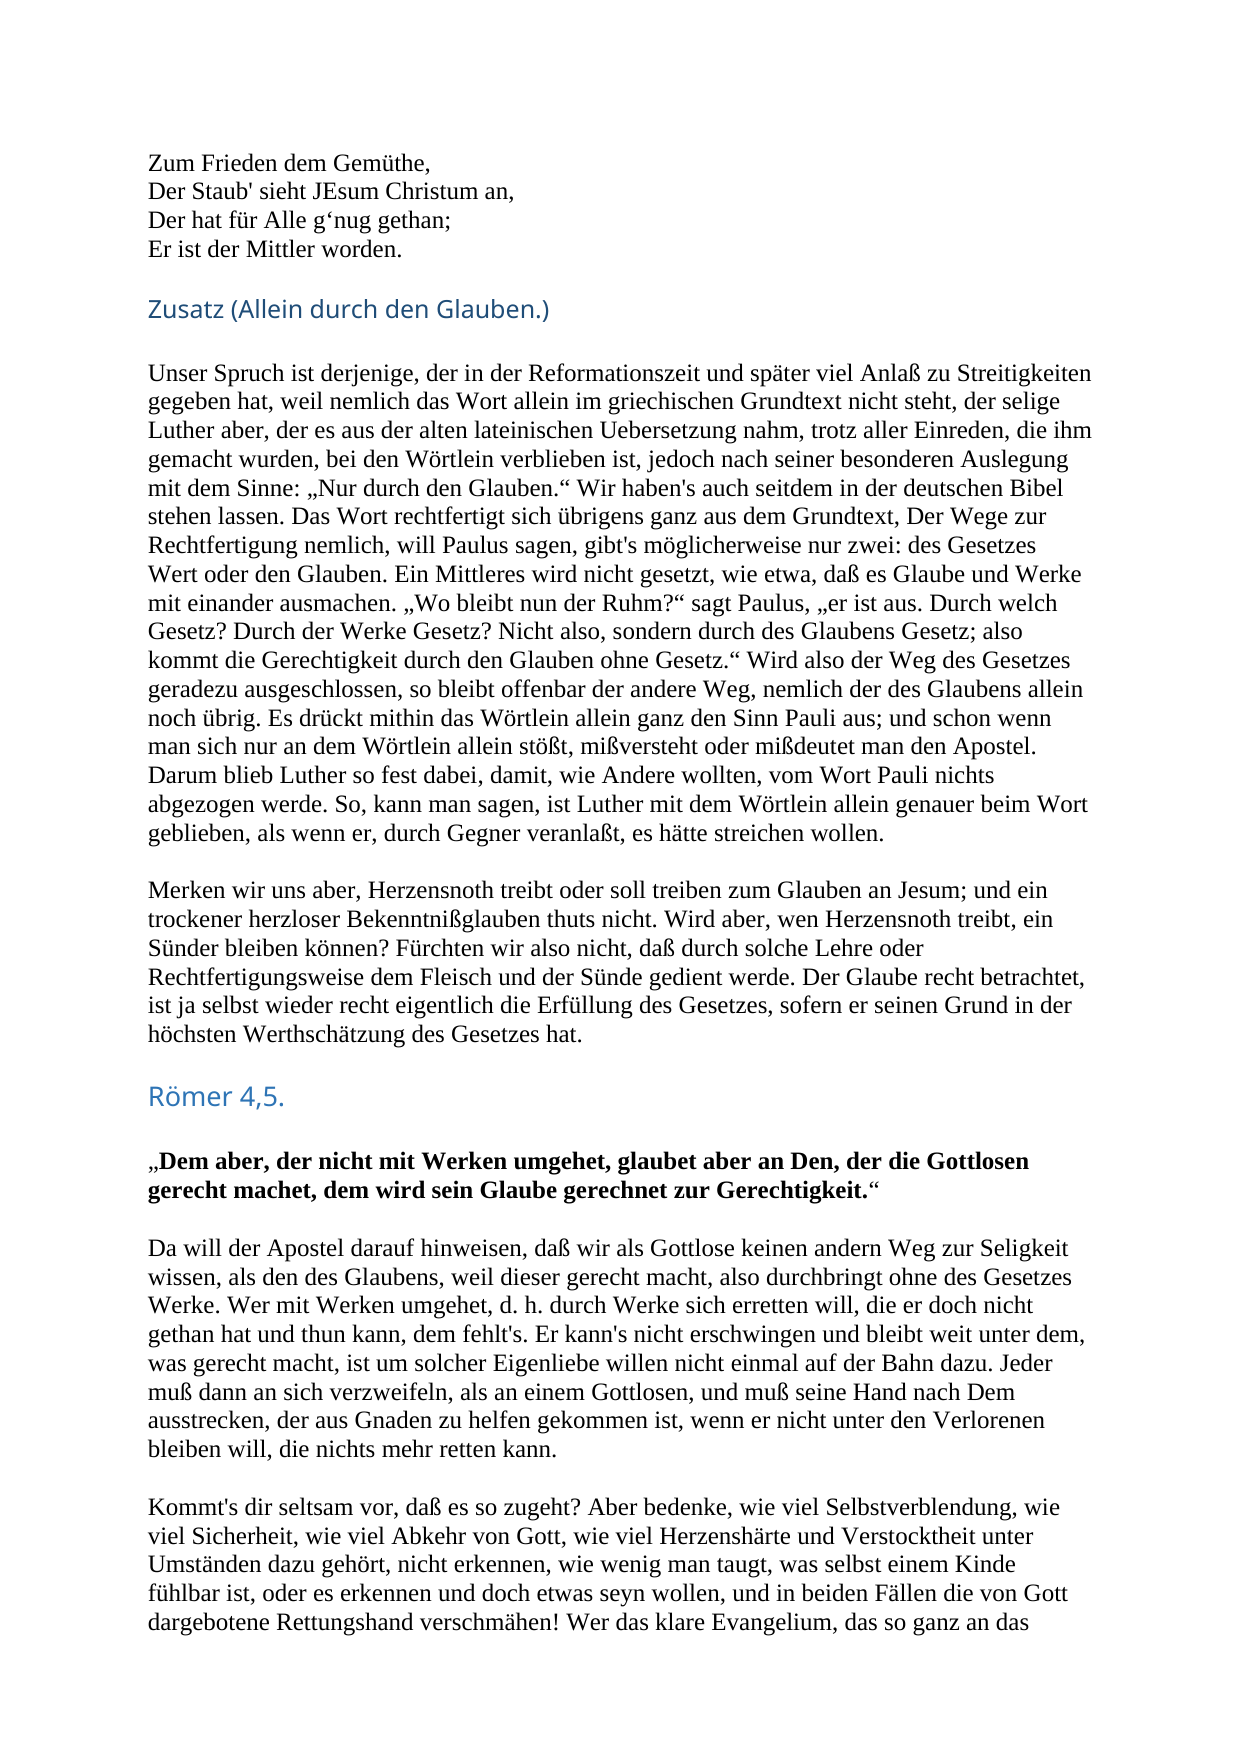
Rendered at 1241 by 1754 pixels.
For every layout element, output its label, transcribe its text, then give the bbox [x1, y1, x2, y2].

text „Dem aber, der nicht mit Werken umgehet, glaubet aber an Den, der die Gottlosen gerecht machet, dem wird sein Glaube gerechnet zur Gerechtigkeit.“ [148, 1146, 1093, 1204]
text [148, 148, 1093, 263]
subtitle Zusatz (Allein durch den Glauben.) [148, 292, 1093, 326]
text Merken wir uns aber, Herzensnoth treibt oder soll treiben zum Glauben an Jesum; und ein trockener herzloser Bekenntnißglauben thuts nicht. Wird aber, wen Herzensnoth treibt, ein Sünder bleiben können? Fürchten wir also nicht, daß durch solche Lehre oder Rechtfertigungsweise dem Fleisch und der Sünde gedient werde. Der Glaube recht betrachtet, ist ja selbst wieder recht eigentlich die Erfüllung des Gesetzes, sofern er seinen Grund in der höchsten Werthschätzung des Gesetzes hat. [148, 876, 1093, 1048]
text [148, 1492, 1093, 1636]
text Da will der Apostel darauf hinweisen, daß wir als Gottlose keinen andern Weg zur Seligkeit wissen, als den des Glaubens, weil dieser gerecht macht, also durchbringt ohne des Gesetzes Werke. Wer mit Werken umgehet, d. h. durch Werke sich erretten will, die er doch nicht gethan hat und thun kann, dem fehlt's. Er kann's nicht erschwingen und bleibt weit unter dem, was gerecht macht, ist um solcher Eigenliebe willen nicht einmal auf der Bahn dazu. Jeder muß dann an sich verzweifeln, als an einem Gottlosen, und muß seine Hand nach Dem ausstrecken, der aus Gnaden zu helfen gekommen ist, wenn er nicht unter den Verlorenen bleiben will, die nichts mehr retten kann. [148, 1233, 1093, 1463]
subtitle Römer 4,5. [148, 1077, 1093, 1114]
text Unser Spruch ist derjenige, der in der Reformationszeit und später viel Anlaß zu Streitigkeiten gegeben hat, weil nemlich das Wort allein im griechischen Grundtext nicht steht, der selige Luther aber, der es aus der alten lateinischen Uebersetzung nahm, trotz aller Einreden, die ihm gemacht wurden, bei den Wörtlein verblieben ist, jedoch nach seiner besonderen Auslegung mit dem Sinne: „Nur durch den Glauben.“ Wir haben's auch seitdem in der deutschen Bibel stehen lassen. Das Wort rechtfertigt sich übrigens ganz aus dem Grundtext, Der Wege zur Rechtfertigung nemlich, will Paulus sagen, gibt's möglicherweise nur zwei: des Gesetzes Wert oder den Glauben. Ein Mittleres wird nicht gesetzt, wie etwa, daß es Glaube und Werke mit einander ausmachen. „Wo bleibt nun der Ruhm?“ sagt Paulus, „er ist aus. Durch welch Gesetz? Durch der Werke Gesetz? Nicht also, sondern durch des Glaubens Gesetz; also kommt die Gerechtigkeit durch den Glauben ohne Gesetz.“ Wird also der Weg des Gesetzes geradezu ausgeschlossen, so bleibt offenbar der andere Weg, nemlich der des Glaubens allein noch übrig. Es drückt mithin das Wörtlein allein ganz den Sinn Pauli aus; und schon wenn man sich nur an dem Wörtlein allein stößt, mißversteht oder mißdeutet man den Apostel. Darum blieb Luther so fest dabei, damit, wie Andere wollten, vom Wort Pauli nichts abgezogen werde. So, kann man sagen, ist Luther mit dem Wörtlein allein genauer beim Wort geblieben, als wenn er, durch Gegner veranlaßt, es hätte streichen wollen. [148, 358, 1093, 846]
